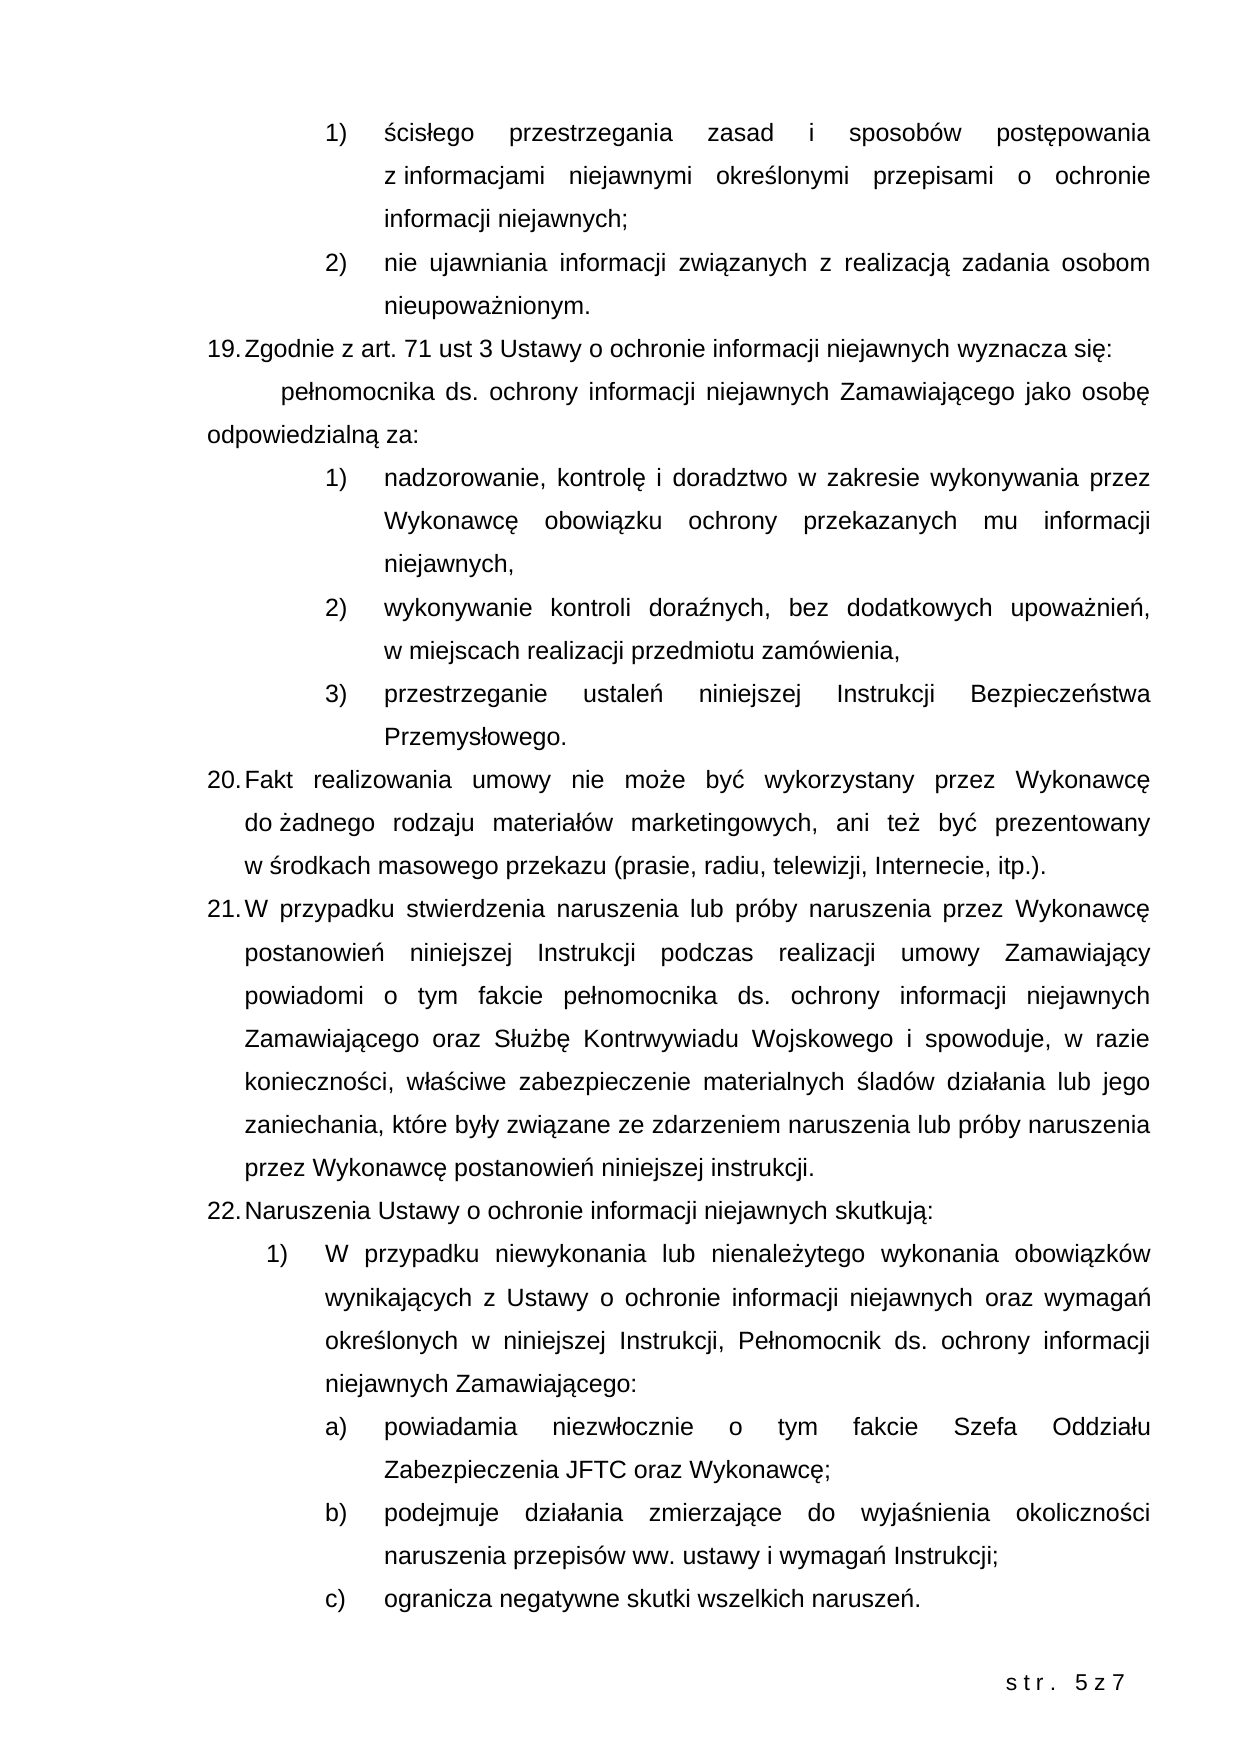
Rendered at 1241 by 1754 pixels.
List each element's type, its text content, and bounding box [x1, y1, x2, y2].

list W przypadku stwierdzenia naruszenia lub próby naruszenia przez Wykonawcę postanowień niniejszej Instrukcji podczas realizacji umowy Zamawiający powiadomi o tym fakcie pełnomocnika ds. ochrony informacji niejawnych Zamawiającego oraz Służbę Kontrwywiadu Wojskowego i spowoduje, w razie konieczności, właściwe zabezpieczenie materialnych śladów działania lub jego zaniechania, które były związane ze zdarzeniem naruszenia lub próby naruszenia przez Wykonawcę postanowień niniejszej instrukcji. [207, 894, 1152, 1182]
list nie ujawniania informacji związanych z realizacją zadania osobom nieupoważnionym. [325, 247, 1152, 319]
list nadzorowanie, kontrolę i doradztwo w zakresie wykonywania przez Wykonawcę obowiązku ochrony przekazanych mu informacji niejawnych, [325, 463, 1152, 578]
text pełnomocnika ds. ochrony informacji niejawnych Zamawiającego jako osobę odpowiedzialną za: [207, 377, 1152, 449]
list ścisłego przestrzegania zasad i sposobów postępowania z informacjami niejawnymi określonymi przepisami o ochronie informacji niejawnych; [325, 118, 1152, 233]
list W przypadku niewykonania lub nienależytego wykonania obowiązków wynikających z Ustawy o ochronie informacji niejawnych oraz wymagań określonych w niniejszej Instrukcji, Pełnomocnik ds. ochrony informacji niejawnych Zamawiającego: [266, 1239, 1152, 1397]
list ogranicza negatywne skutki wszelkich naruszeń. [325, 1584, 1152, 1613]
list Zgodnie z art. 71 ust 3 Ustawy o ochronie informacji niejawnych wyznacza się: [207, 334, 1152, 362]
list przestrzeganie ustaleń niniejszej Instrukcji Bezpieczeństwa Przemysłowego. [325, 679, 1152, 751]
list wykonywanie kontroli doraźnych, bez dodatkowych upoważnień, w miejscach realizacji przedmiotu zamówienia, [325, 592, 1152, 664]
list powiadamia niezwłocznie o tym fakcie Szefa Oddziału Zabezpieczenia JFTC oraz Wykonawcę; [325, 1412, 1152, 1484]
list Naruszenia Ustawy o ochronie informacji niejawnych skutkują: [207, 1196, 1152, 1225]
list Fakt realizowania umowy nie może być wykorzystany przez Wykonawcę do żadnego rodzaju materiałów marketingowych, ani też być prezentowany w środkach masowego przekazu (prasie, radiu, telewizji, Internecie, itp.). [207, 765, 1152, 880]
list podejmuje działania zmierzające do wyjaśnienia okoliczności naruszenia przepisów ww. ustawy i wymagań Instrukcji; [325, 1498, 1152, 1570]
